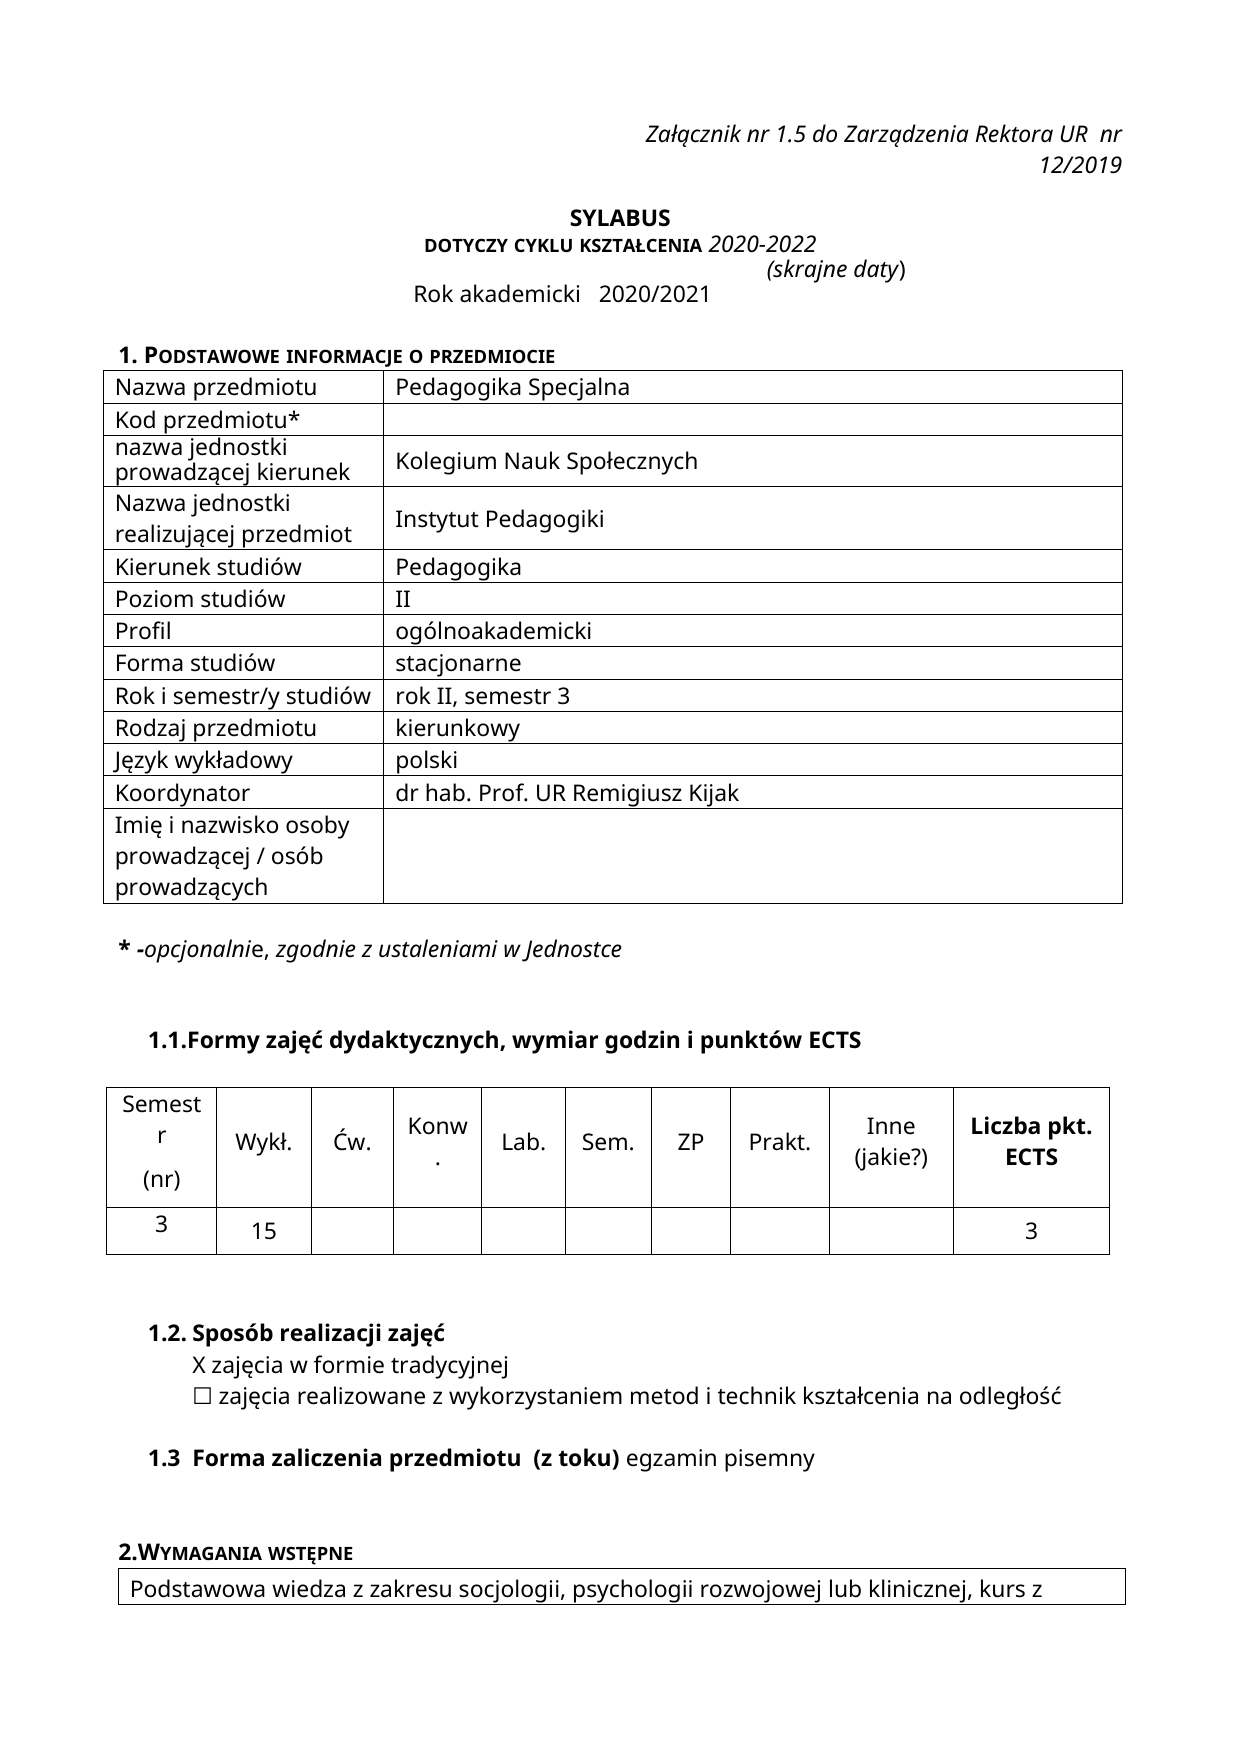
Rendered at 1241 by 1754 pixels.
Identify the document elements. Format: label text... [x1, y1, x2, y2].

table_cell [394, 1208, 481, 1254]
text dotyczy cyklu kształcenia 2020-2022 [118, 233, 1122, 258]
table_cell [312, 1208, 393, 1254]
table_header Inne (jakie?) [830, 1088, 953, 1207]
text 1.2. Sposób realizacji zajęć [148, 1317, 1122, 1349]
text (skrajne daty) [118, 258, 1122, 283]
text 1.1.Formy zajęć dydaktycznych, wymiar godzin i punktów ECTS [148, 1024, 1122, 1056]
table_cell Imię i nazwisko osoby prowadzącej / osób prowadzących [104, 809, 383, 902]
table_header Konw. [394, 1088, 481, 1207]
text Załącznik nr 1.5 do Zarządzenia Rektora UR nr 12/2019 [118, 118, 1122, 181]
table_cell [731, 1208, 829, 1254]
text SYLABUS [118, 201, 1122, 233]
table_cell Poziom studiów [104, 583, 383, 614]
table_cell [652, 1208, 730, 1254]
text ☐ zajęcia realizowane z wykorzystaniem metod i technik kształcenia na odległość [192, 1380, 1122, 1411]
table_cell [566, 1208, 651, 1254]
table_cell 3 [107, 1208, 216, 1254]
table_cell Kierunek studiów [104, 550, 383, 582]
table_cell dr hab. Prof. UR Remigiusz Kijak [384, 776, 1122, 808]
table_cell II [384, 583, 1122, 614]
table_header Wykł. [217, 1088, 311, 1207]
table_cell Pedagogika [384, 550, 1122, 582]
table_cell polski [384, 744, 1122, 775]
table_cell Kolegium Nauk Społecznych [384, 436, 1122, 486]
table_cell [384, 404, 1122, 435]
text Rok akademicki 2020/2021 [118, 283, 1122, 308]
table_cell nazwa jednostki prowadzącej kierunek [104, 436, 383, 486]
table_header Lab. [482, 1088, 565, 1207]
table_cell Język wykładowy [104, 744, 383, 775]
table_header Ćw. [312, 1088, 393, 1207]
table_cell rok II, semestr 3 [384, 680, 1122, 711]
table_header Pedagogika Specjalna [384, 371, 1122, 402]
table_cell Rodzaj przedmiotu [104, 712, 383, 743]
table_cell kierunkowy [384, 712, 1122, 743]
table_cell Nazwa jednostki realizującej przedmiot [104, 487, 383, 549]
table_cell [830, 1208, 953, 1254]
table_cell Koordynator [104, 776, 383, 808]
table_cell ogólnoakademicki [384, 615, 1122, 646]
table_cell 3 [954, 1208, 1109, 1254]
table_cell Kod przedmiotu* [104, 404, 383, 435]
table_cell Instytut Pedagogiki [384, 487, 1122, 549]
table_cell 15 [217, 1208, 311, 1254]
table_cell stacjonarne [384, 647, 1122, 678]
table_cell [384, 809, 1122, 902]
table_header Semestr (nr) [107, 1088, 216, 1207]
table_header ZP [652, 1088, 730, 1207]
table_cell Rok i semestr/y studiów [104, 680, 383, 711]
text X zajęcia w formie tradycyjnej [192, 1349, 1122, 1380]
text 1.3 Forma zaliczenia przedmiotu (z toku) egzamin pisemny [148, 1442, 1122, 1474]
text 2.Wymagania wstępne [118, 1536, 1122, 1567]
table_header Sem. [566, 1088, 651, 1207]
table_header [119, 1569, 1125, 1604]
table_header Nazwa przedmiotu [104, 371, 383, 402]
table_cell [482, 1208, 565, 1254]
table_cell Profil [104, 615, 383, 646]
table_cell Forma studiów [104, 647, 383, 678]
table_header Liczba pkt. ECTS [954, 1088, 1109, 1207]
text * -opcjonalnie, zgodnie z ustaleniami w Jednostce [118, 933, 1122, 964]
text 1. Podstawowe informacje o przedmiocie [118, 339, 1122, 370]
table_header Prakt. [731, 1088, 829, 1207]
